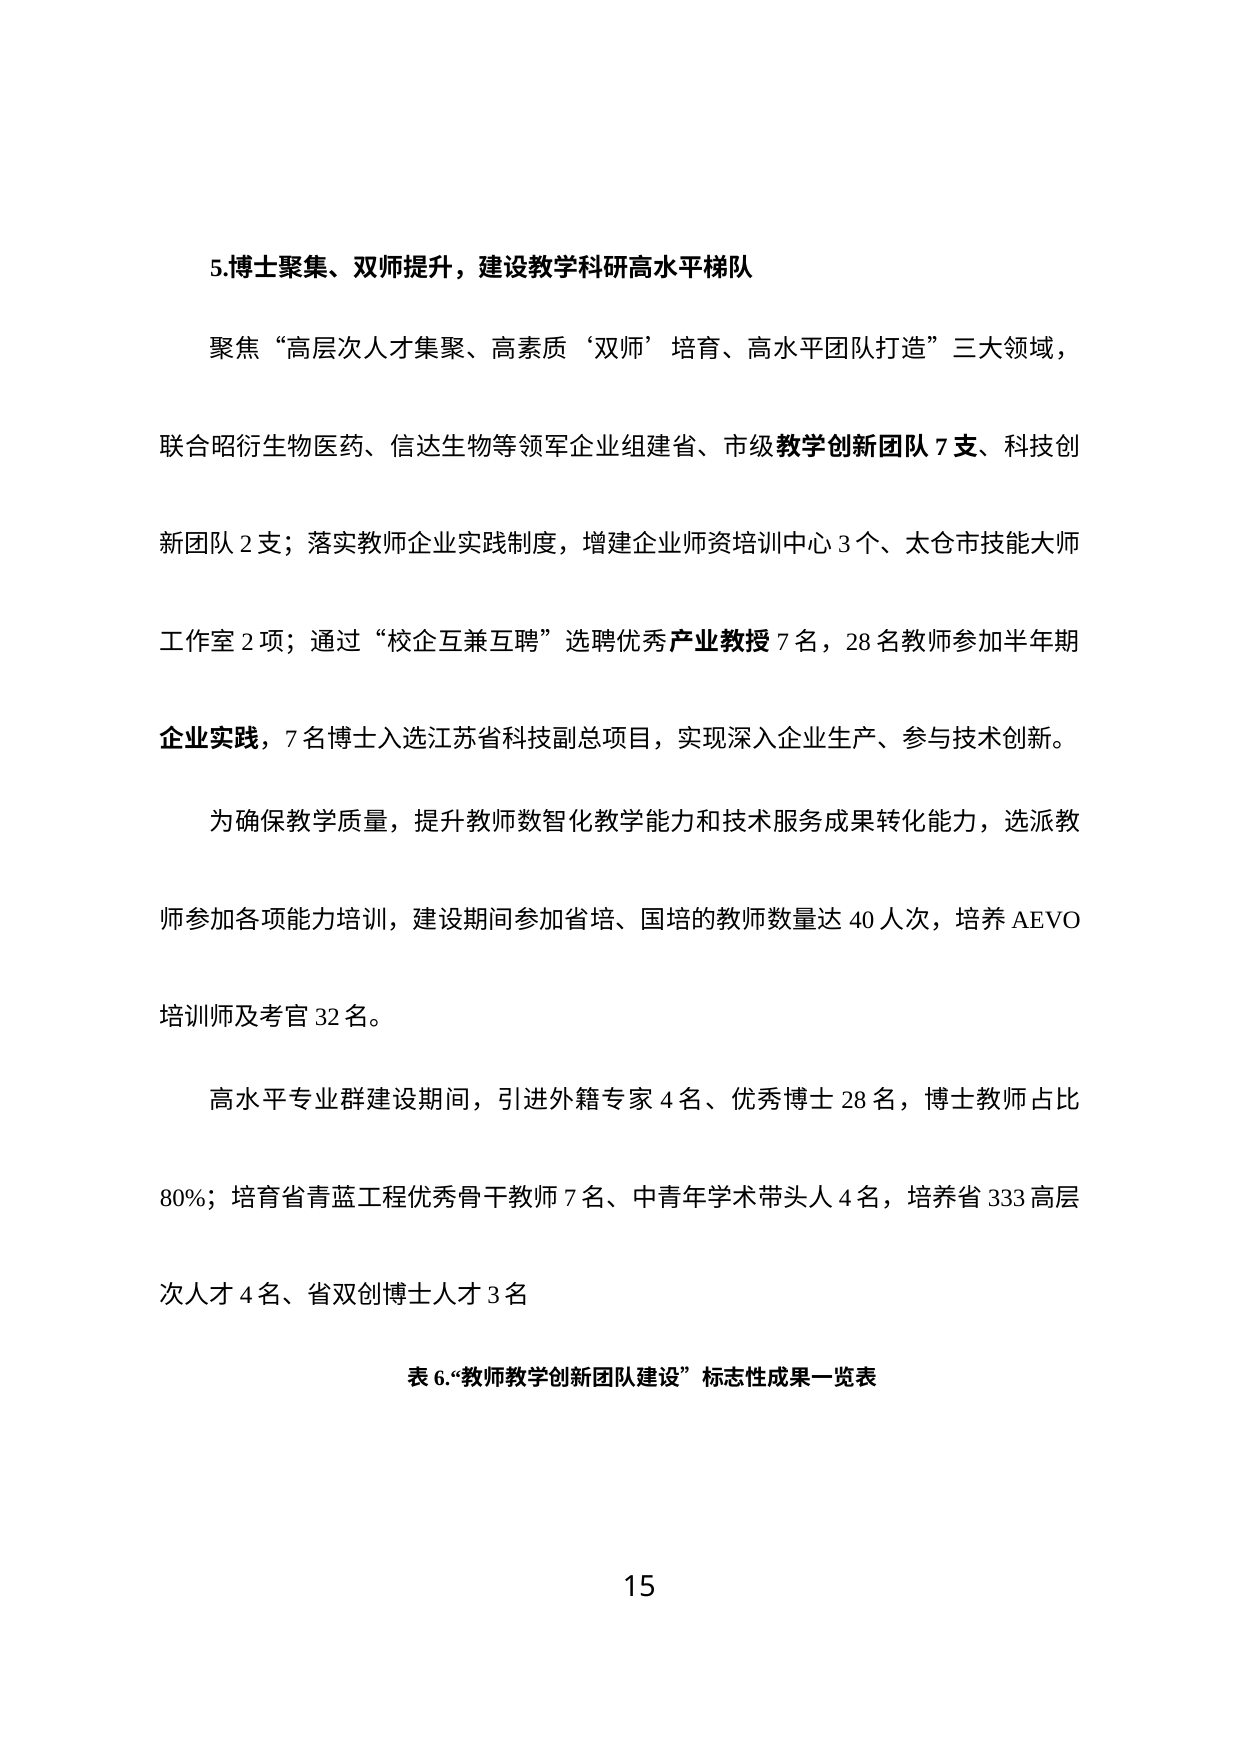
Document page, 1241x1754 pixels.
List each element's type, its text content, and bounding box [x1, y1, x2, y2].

text 为确保教学质量，提升教师数智化教学能力和技术服务成果转化能力，选派教师参加各项能力培训，建设期间参加省培、国培的教师数量达40人次，培养AEVO培训师及考官32名。 [159, 787, 1081, 1047]
text 聚焦“高层次人才集聚、高素质‘双师’培育、高水平团队打造”三大领域，联合昭衍生物医药、信达生物等领军企业组建省、市级教学创新团队7支、科技创新团队2支；落实教师企业实践制度，增建企业师资培训中心3个、太仓市技能大师工作室2项；通过“校企互兼互聘”选聘优秀产业教授7名，28名教师参加半年期企业实践，7名博士入选江苏省科技副总项目，实现深入企业生产、参与技术创新。 [159, 314, 1081, 769]
text 高水平专业群建设期间，引进外籍专家4名、优秀博士28名，博士教师占比80%；培育省青蓝工程优秀骨干教师7名、中青年学术带头人4名，培养省333高层次人才4名、省双创博士人才3名 [159, 1065, 1081, 1325]
text 表6.“教师教学创新团队建设”标志性成果一览表 [159, 1360, 1081, 1392]
text 5.博士聚集、双师提升，建设教学科研高水平梯队 [159, 233, 1081, 298]
